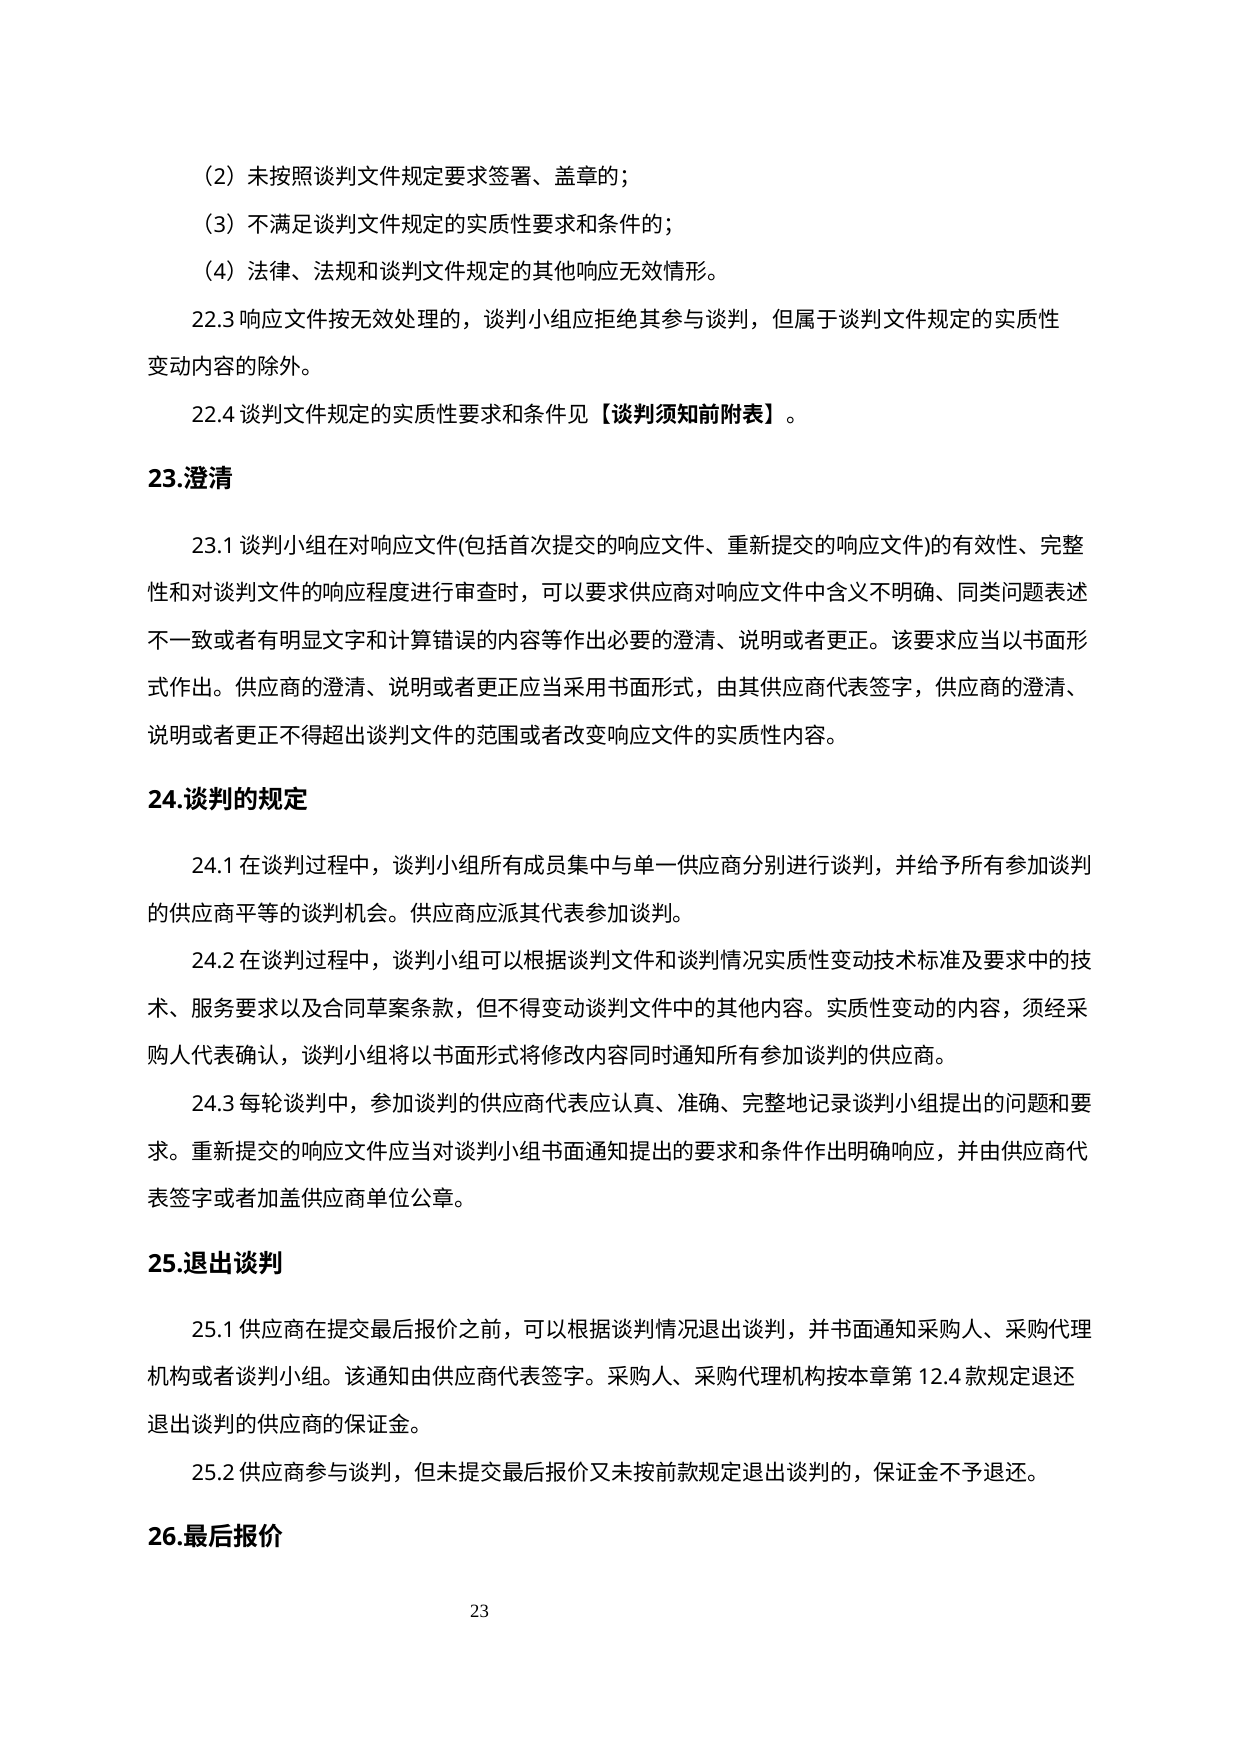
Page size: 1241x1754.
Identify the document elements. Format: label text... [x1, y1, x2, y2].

text 24.2在谈判过程中，谈判小组可以根据谈判文件和谈判情况实质性变动技术标准及要求中的技术、服务要求以及合同草案条款，但不得变动谈判文件中的其他内容。实质性变动的内容，须经采购人代表确认，谈判小组将以书面形式将修改内容同时通知所有参加谈判的供应商。 [148, 943, 1092, 1070]
text （3）不满足谈判文件规定的实质性要求和条件的； [148, 207, 1061, 238]
text 23.1谈判小组在对响应文件(包括首次提交的响应文件、重新提交的响应文件)的有效性、完整性和对谈判文件的响应程度进行审查时，可以要求供应商对响应文件中含义不明确、同类问题表述不一致或者有明显文字和计算错误的内容等作出必要的澄清、说明或者更正。该要求应当以书面形式作出。供应商的澄清、说明或者更正应当采用书面形式，由其供应商代表签字，供应商的澄清、说明或者更正不得超出谈判文件的范围或者改变响应文件的实质性内容。 [148, 528, 1092, 749]
text 25.退出谈判 [148, 1229, 1092, 1294]
text 25.1供应商在提交最后报价之前，可以根据谈判情况退出谈判，并书面通知采购人、采购代理机构或者谈判小组。该通知由供应商代表签字。采购人、采购代理机构按本章第12.4款规定退还退出谈判的供应商的保证金。 [148, 1312, 1092, 1439]
text 25.2供应商参与谈判，但未提交最后报价又未按前款规定退出谈判的，保证金不予退还。 [148, 1454, 1092, 1486]
text 24.1在谈判过程中，谈判小组所有成员集中与单一供应商分别进行谈判，并给予所有参加谈判的供应商平等的谈判机会。供应商应派其代表参加谈判。 [148, 848, 1092, 928]
text 24.谈判的规定 [148, 765, 1092, 830]
text 22.3响应文件按无效处理的，谈判小组应拒绝其参与谈判，但属于谈判文件规定的实质性变动内容的除外。 [148, 302, 1061, 381]
text 24.3每轮谈判中，参加谈判的供应商代表应认真、准确、完整地记录谈判小组提出的问题和要求。重新提交的响应文件应当对谈判小组书面通知提出的要求和条件作出明确响应，并由供应商代表签字或者加盖供应商单位公章。 [148, 1086, 1092, 1213]
text （4）法律、法规和谈判文件规定的其他响应无效情形。 [148, 254, 1061, 286]
text 22.4谈判文件规定的实质性要求和条件见【谈判须知前附表】。 [148, 397, 1092, 429]
text 23.澄清 [148, 444, 1092, 509]
text 26.最后报价 [148, 1502, 1092, 1567]
text （2）未按照谈判文件规定要求签署、盖章的； [148, 159, 1061, 191]
